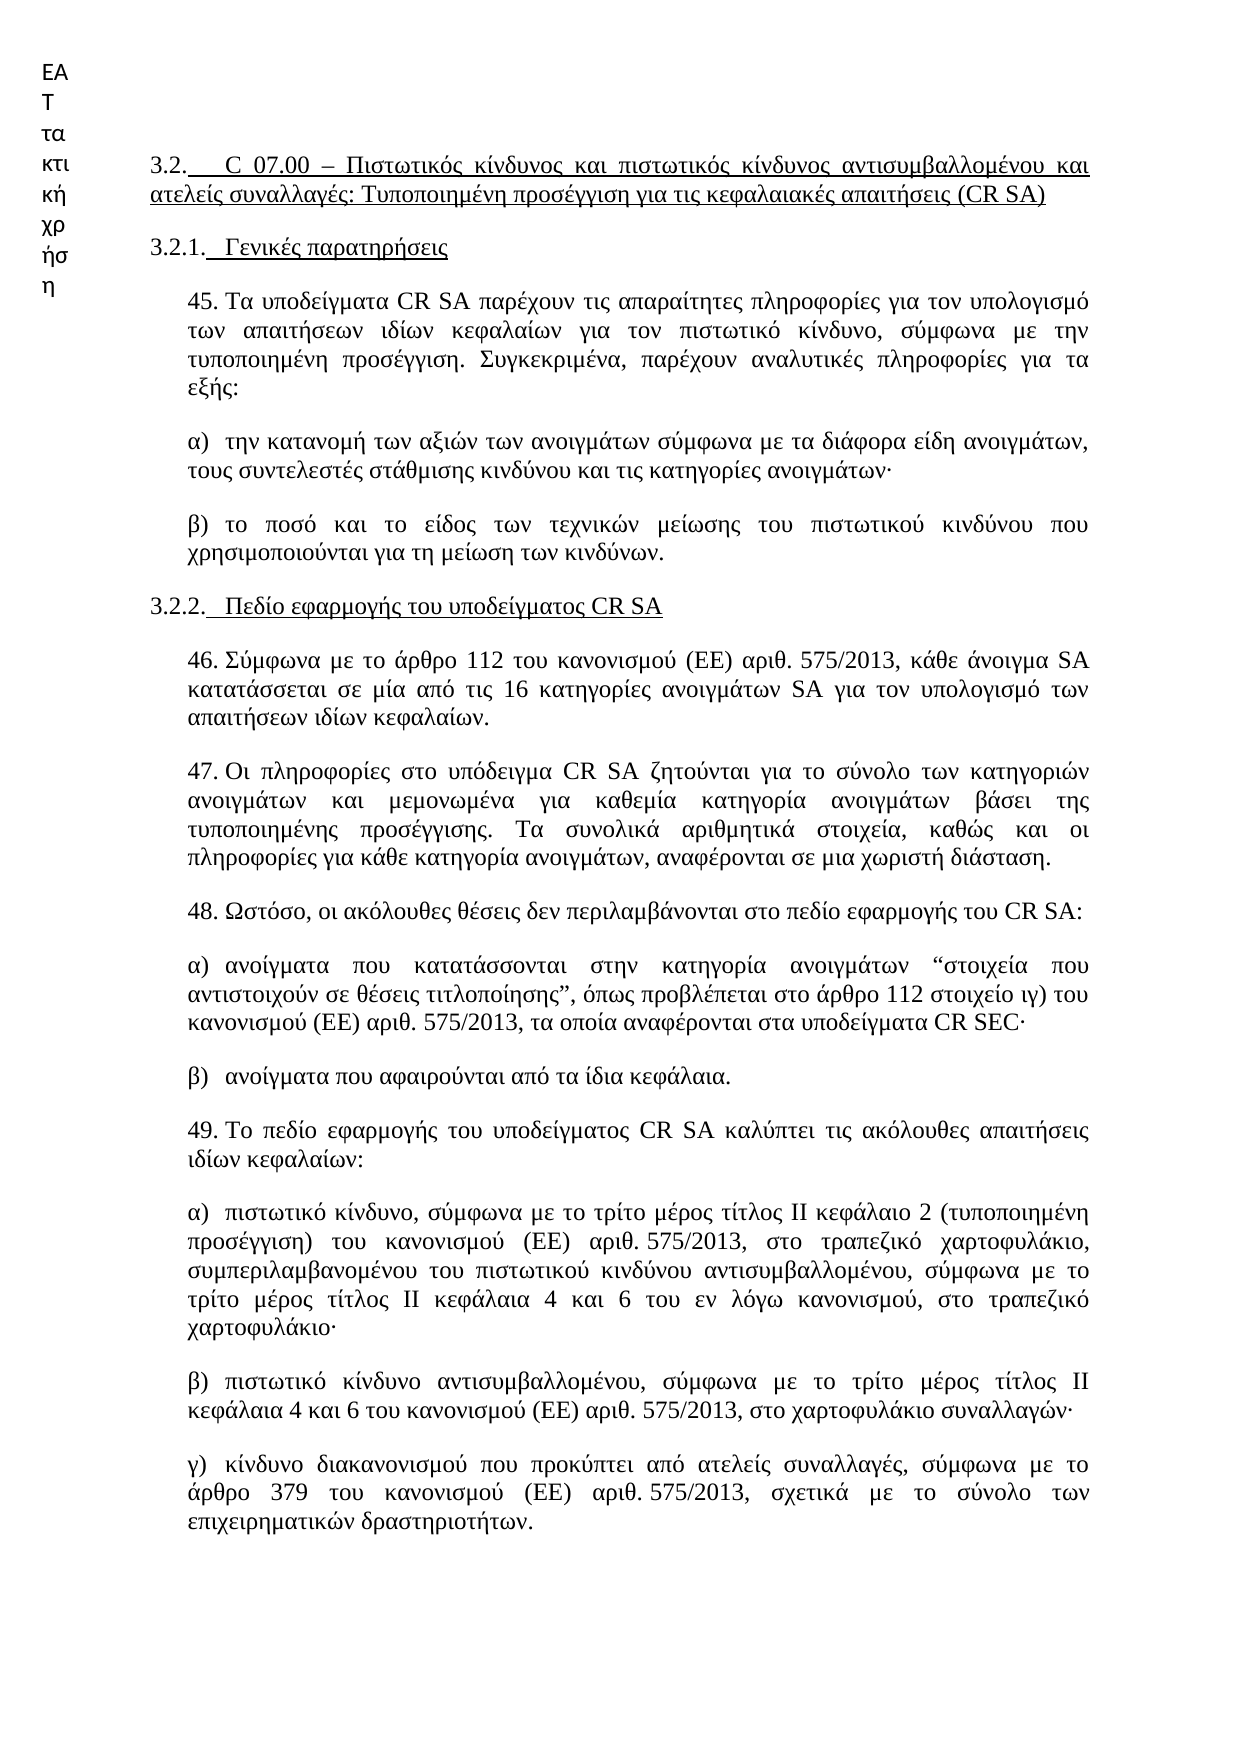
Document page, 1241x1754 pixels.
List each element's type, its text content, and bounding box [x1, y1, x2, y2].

list 3.2. C 07.00 – Πιστωτικός κίνδυνος και πιστωτικός κίνδυνος αντισυμβαλλομένου και ατελείς συναλλαγές: Τυποποιημένη προσέγγιση για τις κεφαλαιακές απαιτήσεις (CR SA) [150, 150, 1090, 207]
text β) ανοίγματα που αφαιρούνται από τα ίδια κεφάλαια. [187, 1061, 1090, 1090]
text β) το ποσό και το είδος των τεχνικών μείωσης του πιστωτικού κινδύνου που χρησιμοποιούνται για τη μείωση των κινδύνων. [187, 509, 1090, 566]
text β) πιστωτικό κίνδυνο αντισυμβαλλομένου, σύμφωνα με το τρίτο μέρος τίτλος II κεφάλαια 4 και 6 του κανονισμού (ΕΕ) αριθ. 575/2013, στο χαρτοφυλάκιο συναλλαγών· [187, 1366, 1090, 1424]
text α) την κατανομή των αξιών των ανοιγμάτων σύμφωνα με τα διάφορα είδη ανοιγμάτων, τους συντελεστές στάθμισης κινδύνου και τις κατηγορίες ανοιγμάτων· [187, 426, 1090, 484]
list 3.2.2. Πεδίο εφαρμογής του υποδείγματος CR SA [150, 591, 1090, 620]
text α) πιστωτικό κίνδυνο, σύμφωνα με το τρίτο μέρος τίτλος II κεφάλαιο 2 (τυποποιημένη προσέγγιση) του κανονισμού (ΕΕ) αριθ. 575/2013, στο τραπεζικό χαρτοφυλάκιο, συμπεριλαμβανομένου του πιστωτικού κινδύνου αντισυμβαλλομένου, σύμφωνα με το τρίτο μέρος τίτλος II κεφάλαια 4 και 6 του εν λόγω κανονισμού, στο τραπεζικό χαρτοφυλάκιο· [187, 1197, 1090, 1341]
text α) ανοίγματα που κατατάσσονται στην κατηγορία ανοιγμάτων “στοιχεία που αντιστοιχούν σε θέσεις τιτλοποίησης”, όπως προβλέπεται στο άρθρο 112 στοιχείο ιγ) του κανονισμού (ΕΕ) αριθ. 575/2013, τα οποία αναφέρονται στα υποδείγματα CR SEC· [187, 950, 1090, 1036]
list 3.2.1. Γενικές παρατηρήσεις [150, 232, 1090, 261]
text γ) κίνδυνο διακανονισμού που προκύπτει από ατελείς συναλλαγές, σύμφωνα με το άρθρο 379 του κανονισμού (ΕΕ) αριθ. 575/2013, σχετικά με το σύνολο των επιχειρηματικών δραστηριοτήτων. [187, 1449, 1090, 1535]
